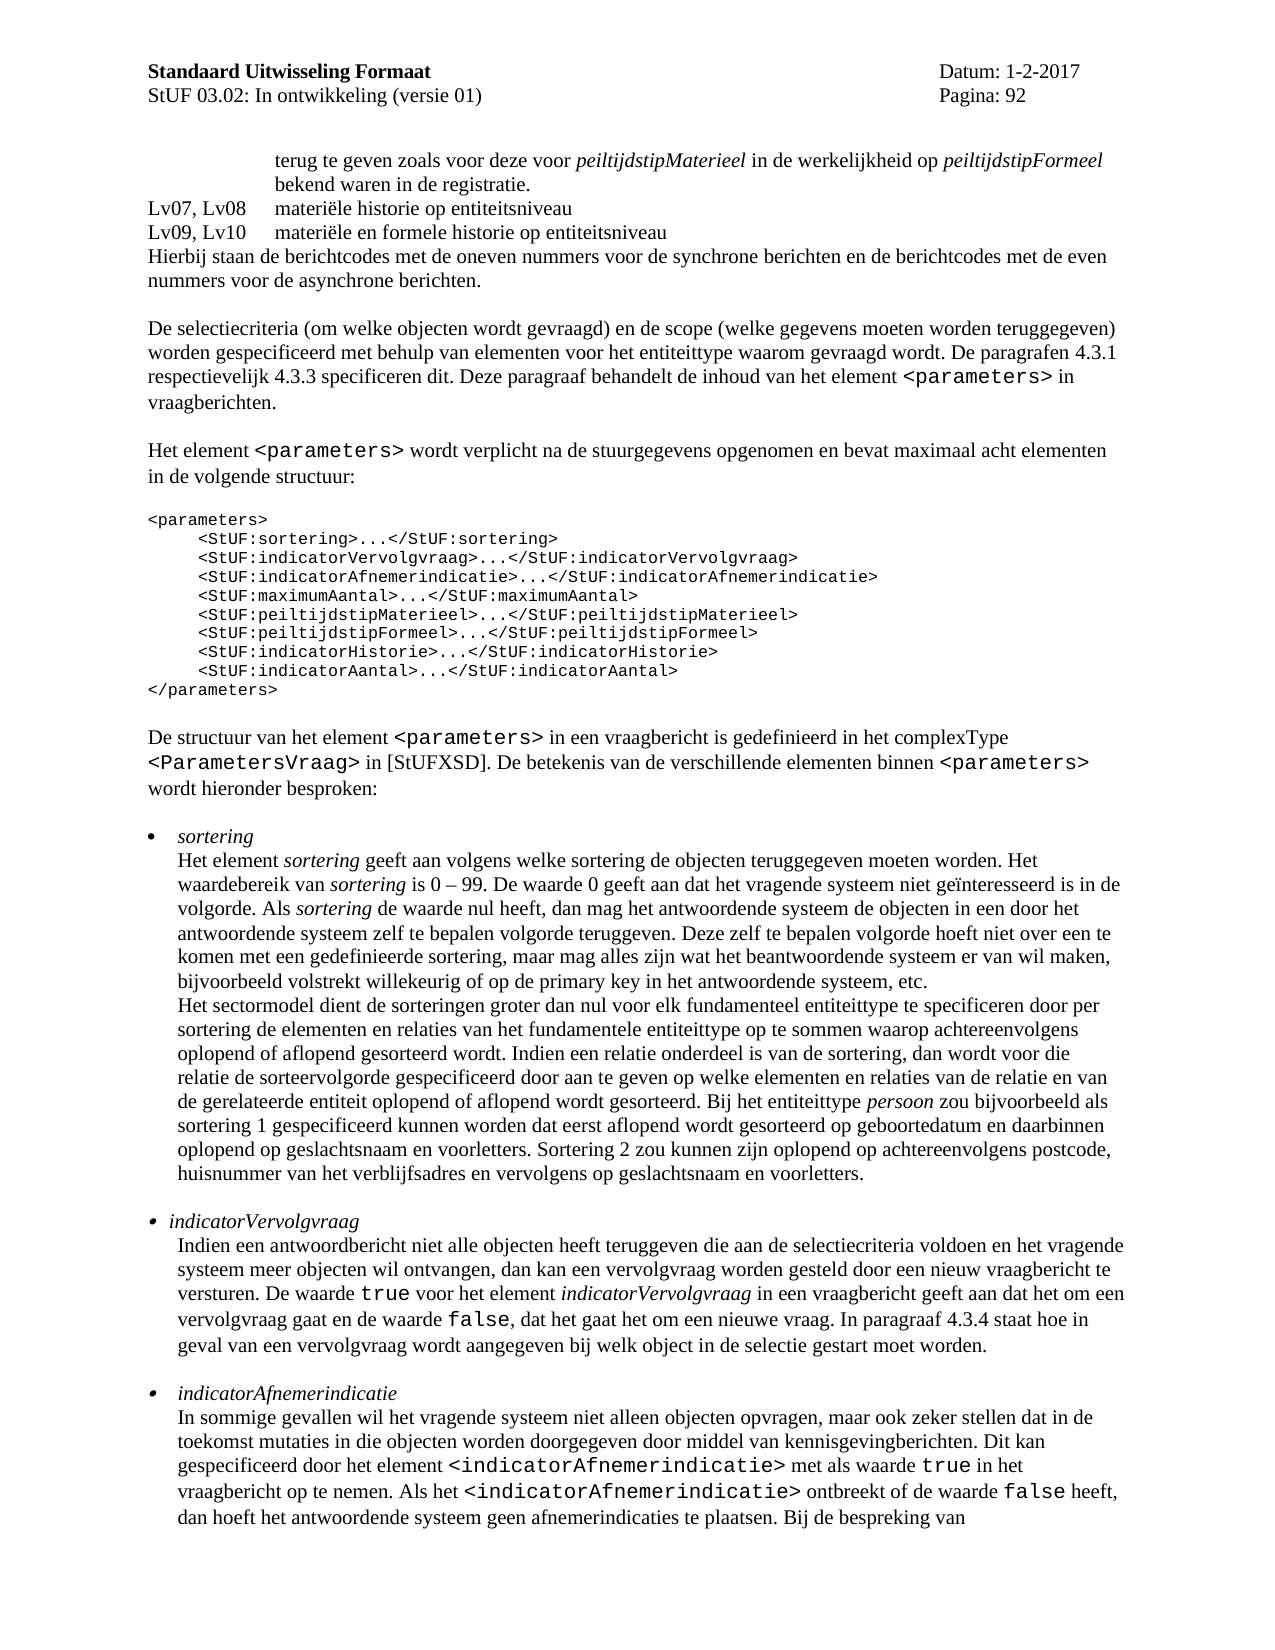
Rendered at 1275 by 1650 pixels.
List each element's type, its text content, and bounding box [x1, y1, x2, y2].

text De selectiecriteria (om welke objecten wordt gevraagd) en de scope (welke gegevens moeten worden teruggegeven) worden gespecificeerd met behulp van elementen voor het entiteittype waarom gevraagd wordt. De paragrafen 6.3.1 respectievelijk 6.3.3 specificeren dit. Deze paragraaf behandelt de inhoud van het element <parameters> in vraagberichten. [148, 316, 1127, 414]
text </parameters> [148, 682, 1127, 701]
text <StUF:indicatorAfnemerindicatie>...</StUF:indicatorAfnemerindicatie> [148, 568, 1127, 587]
text Indien een antwoordbericht niet alle objecten heeft teruggeven die aan de selectiecriteria voldoen en het vragende systeem meer objecten wil ontvangen, dan kan een vervolgvraag worden gesteld door een nieuw vraagbericht te versturen. De waarde true voor het element indicatorVervolgvraag in een vraagbericht geeft aan dat het om een vervolgvraag gaat en de waarde false, dat het gaat het om een nieuwe vraag. In paragraaf 6.3.4 staat hoe in geval van een vervolgvraag wordt aangegeven bij welk object in de selectie gestart moet worden. [177, 1233, 1127, 1357]
text Hierbij staan de berichtcodes met de oneven nummers voor de synchrone berichten en de berichtcodes met de even nummers voor de asynchrone berichten. [148, 244, 1127, 292]
text <StUF:peiltijdstipFormeel>...</StUF:peiltijdstipFormeel> [148, 625, 1127, 644]
list sortering Het element sortering geeft aan volgens welke sortering de objecten teruggegeven moeten worden. Het waardebereik van sortering is 0 – 99. De waarde 0 geeft aan dat het vragende systeem niet geïnteresseerd is in de volgorde. Als sortering de waarde nul heeft, dan mag het antwoordende systeem de objecten in een door het antwoordende systeem zelf te bepalen volgorde teruggeven. Deze zelf te bepalen volgorde hoeft niet over een te komen met een gedefinieerde sortering, maar mag alles zijn wat het beantwoordende systeem er van wil maken, bijvoorbeeld volstrekt willekeurig of op de primary key in het antwoordende systeem, etc. Het sectormodel dient de sorteringen groter dan nul voor elk fundamenteel entiteittype te specificeren door per sortering de elementen en relaties van het fundamentele entiteittype op te sommen waarop achtereenvolgens oplopend of aflopend gesorteerd wordt. Indien een relatie onderdeel is van de sortering, dan wordt voor die relatie de sorteervolgorde gespecificeerd door aan te geven op welke elementen en relaties van de relatie en van de gerelateerde entiteit oplopend of aflopend wordt gesorteerd. Bij het entiteittype persoon zou bijvoorbeeld als sortering 1 gespecificeerd kunnen worden dat eerst aflopend wordt gesorteerd op geboortedatum en daarbinnen oplopend op geslachtsnaam en voorletters. Sortering 2 zou kunnen zijn oplopend op achtereenvolgens postcode, huisnummer van het verblijfsadres en vervolgens op geslachtsnaam en voorletters. [148, 824, 1127, 1185]
list indicatorAfnemerindicatie [148, 1381, 1127, 1405]
text <StUF:sortering>...</StUF:sortering> [148, 531, 1127, 550]
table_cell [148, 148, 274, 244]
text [177, 1405, 1127, 1529]
text Het element <parameters> wordt verplicht na de stuurgegevens opgenomen en bevat maximaal acht elementen in de volgende structuur: [148, 438, 1127, 488]
text <StUF:indicatorVervolgvraag>...</StUF:indicatorVervolgvraag> [148, 550, 1127, 568]
text <StUF:peiltijdstipMaterieel>...</StUF:peiltijdstipMaterieel> [148, 606, 1127, 625]
list indicatorVervolgvraag [148, 1209, 1127, 1233]
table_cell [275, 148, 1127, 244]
text <StUF:indicatorHistorie>...</StUF:indicatorHistorie> [148, 644, 1127, 663]
text <StUF:indicatorAantal>...</StUF:indicatorAantal> [148, 663, 1127, 682]
text <parameters> [148, 512, 1127, 531]
text <StUF:maximumAantal>...</StUF:maximumAantal> [148, 587, 1127, 606]
text De structuur van het element <parameters> in een vraagbericht is gedefinieerd in het complexType <ParametersVraag> in [StUFXSD]. De betekenis van de verschillende elementen binnen <parameters> wordt hieronder besproken: [148, 724, 1127, 800]
